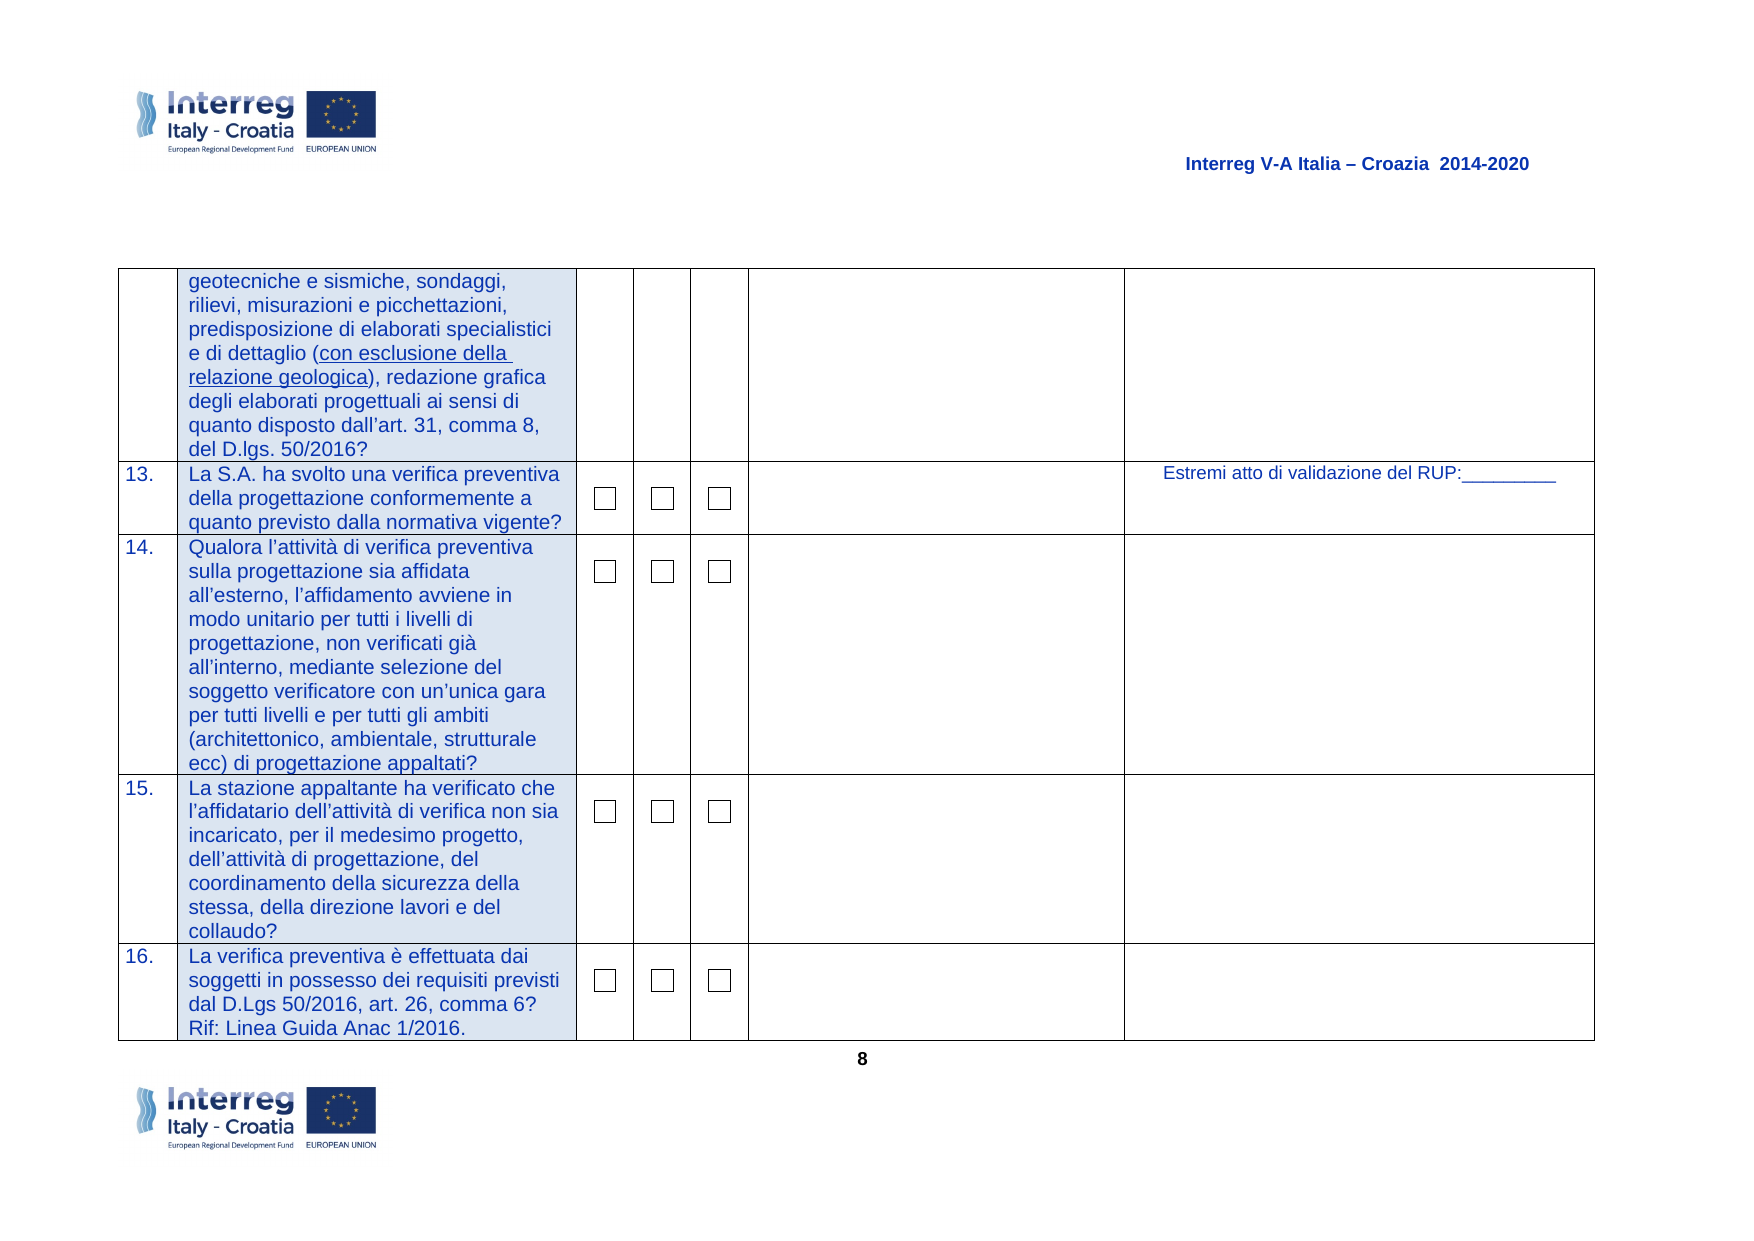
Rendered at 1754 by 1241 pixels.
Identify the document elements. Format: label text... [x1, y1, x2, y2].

table_cell [577, 269, 633, 461]
table_cell [634, 462, 690, 534]
table_cell [749, 269, 1124, 461]
table_cell [634, 269, 690, 461]
table_cell [119, 944, 177, 1040]
table_cell [691, 269, 748, 461]
table_cell [577, 775, 633, 943]
table_cell [119, 535, 177, 774]
picture [118, 73, 394, 171]
table_cell La stazione appaltante ha verificato che l’affidatario dell’attività di verifica non sia incaricato, per il medesimo progetto, dell’attività di progettazione, del coordinamento della sicurezza della stessa, della direzione lavori e del collaudo? [178, 775, 576, 943]
picture [118, 1069, 394, 1167]
table_cell [691, 535, 748, 774]
table_cell La verifica preventiva è effettuata dai soggetti in possesso dei requisiti previsti dal D.Lgs 50/2016, art. 26, comma 6? Rif: Linea Guida Anac 1/2016. [178, 944, 576, 1040]
table_cell Estremi atto di validazione del RUP:_________ [1125, 462, 1594, 534]
table_cell [634, 535, 690, 774]
table_cell [634, 944, 690, 1040]
table_cell [691, 944, 748, 1040]
table_cell [1125, 944, 1594, 1040]
table_cell [691, 462, 748, 534]
table_cell La S.A. ha svolto una verifica preventiva della progettazione conformemente a quanto previsto dalla normativa vigente? [178, 462, 576, 534]
table_cell [577, 944, 633, 1040]
table_cell [1125, 269, 1594, 461]
table_cell Qualora l’attività di verifica preventiva sulla progettazione sia affidata all’esterno, l’affidamento avviene in modo unitario per tutti i livelli di progettazione, non verificati già all’interno, mediante selezione del soggetto verificatore con un’unica gara per tutti livelli e per tutti gli ambiti (architettonico, ambientale, strutturale ecc) di progettazione appaltati? [178, 535, 576, 774]
table_cell [119, 462, 177, 534]
table_cell [749, 462, 1124, 534]
table_cell [749, 944, 1124, 1040]
table_cell [749, 535, 1124, 774]
table_cell [577, 535, 633, 774]
table_cell [119, 775, 177, 943]
table_cell [749, 775, 1124, 943]
table_cell [1125, 775, 1594, 943]
table_cell [1125, 535, 1594, 774]
table_cell [691, 775, 748, 943]
table_cell [577, 462, 633, 534]
table_cell [634, 775, 690, 943]
table_cell [119, 269, 177, 461]
